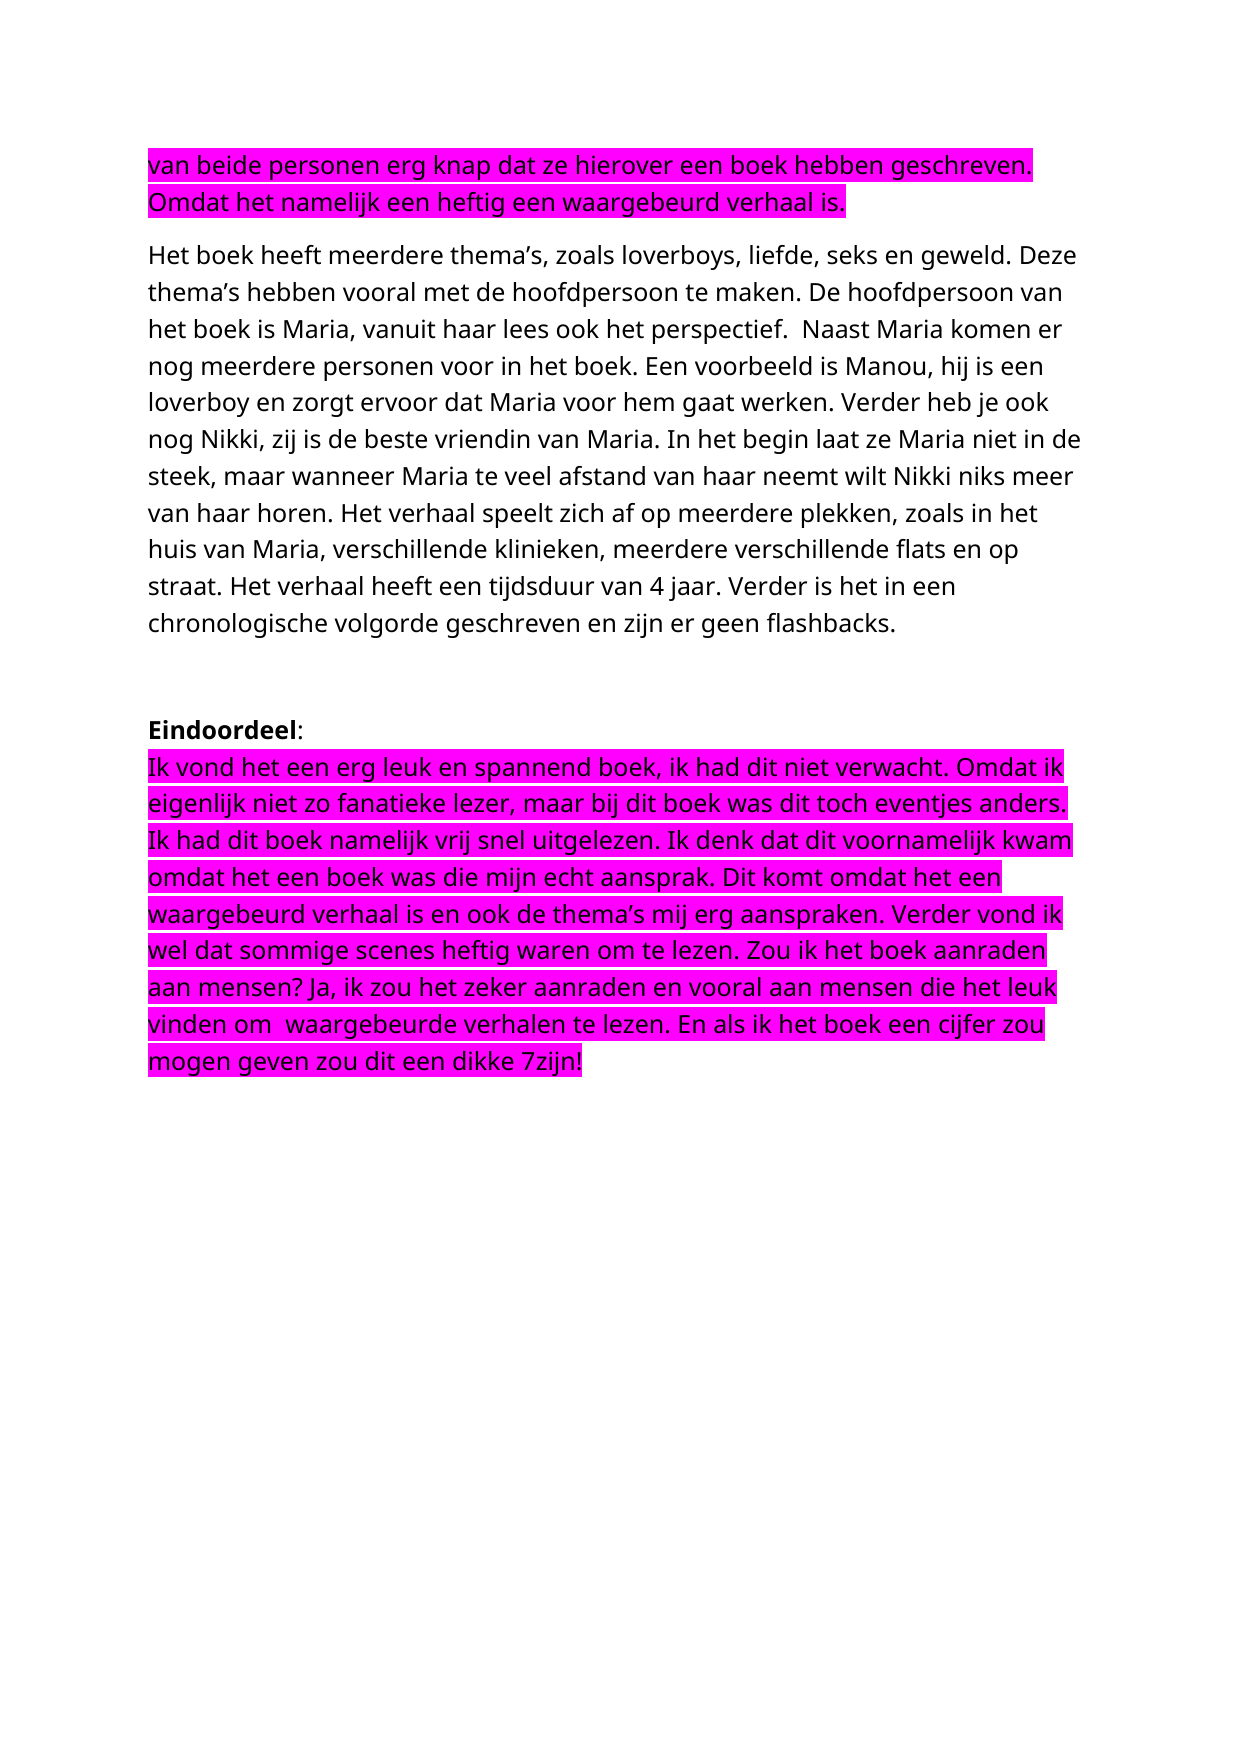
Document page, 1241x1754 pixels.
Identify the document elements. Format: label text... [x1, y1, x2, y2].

text Het boek heeft meerdere thema’s, zoals loverboys, liefde, seks en geweld. Deze thema’s hebben vooral met de hoofdpersoon te maken. De hoofdpersoon van het boek is Maria, vanuit haar lees ook het perspectief. Naast Maria komen er nog meerdere personen voor in het boek. Een voorbeeld is Manou, hij is een loverboy en zorgt ervoor dat Maria voor hem gaat werken. Verder heb je ook nog Nikki, zij is de beste vriendin van Maria. In het begin laat ze Maria niet in de steek, maar wanneer Maria te veel afstand van haar neemt wilt Nikki niks meer van haar horen. Het verhaal speelt zich af op meerdere plekken, zoals in het huis van Maria, verschillende klinieken, meerdere verschillende flats en op straat. Het verhaal heeft een tijdsduur van 4 jaar. Verder is het in een chronologische volgorde geschreven en zijn er geen flashbacks. [148, 238, 1093, 639]
text Eindoordeel: Ik vond het een erg leuk en spannend boek, ik had dit niet verwacht. Omdat ik eigenlijk niet zo fanatieke lezer, maar bij dit boek was dit toch eventjes anders. Ik had dit boek namelijk vrij snel uitgelezen. Ik denk dat dit voornamelijk kwam omdat het een boek was die mijn echt aansprak. Dit komt omdat het een waargebeurd verhaal is en ook de thema’s mij erg aanspraken. Verder vond ik wel dat sommige scenes heftig waren om te lezen. Zou ik het boek aanraden aan mensen? Ja, ik zou het zeker aanraden en vooral aan mensen die het leuk vinden om waargebeurde verhalen te lezen. En als ik het boek een cijfer zou mogen geven zou dit een dikke 7zijn! [148, 712, 1093, 1077]
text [148, 148, 1093, 218]
